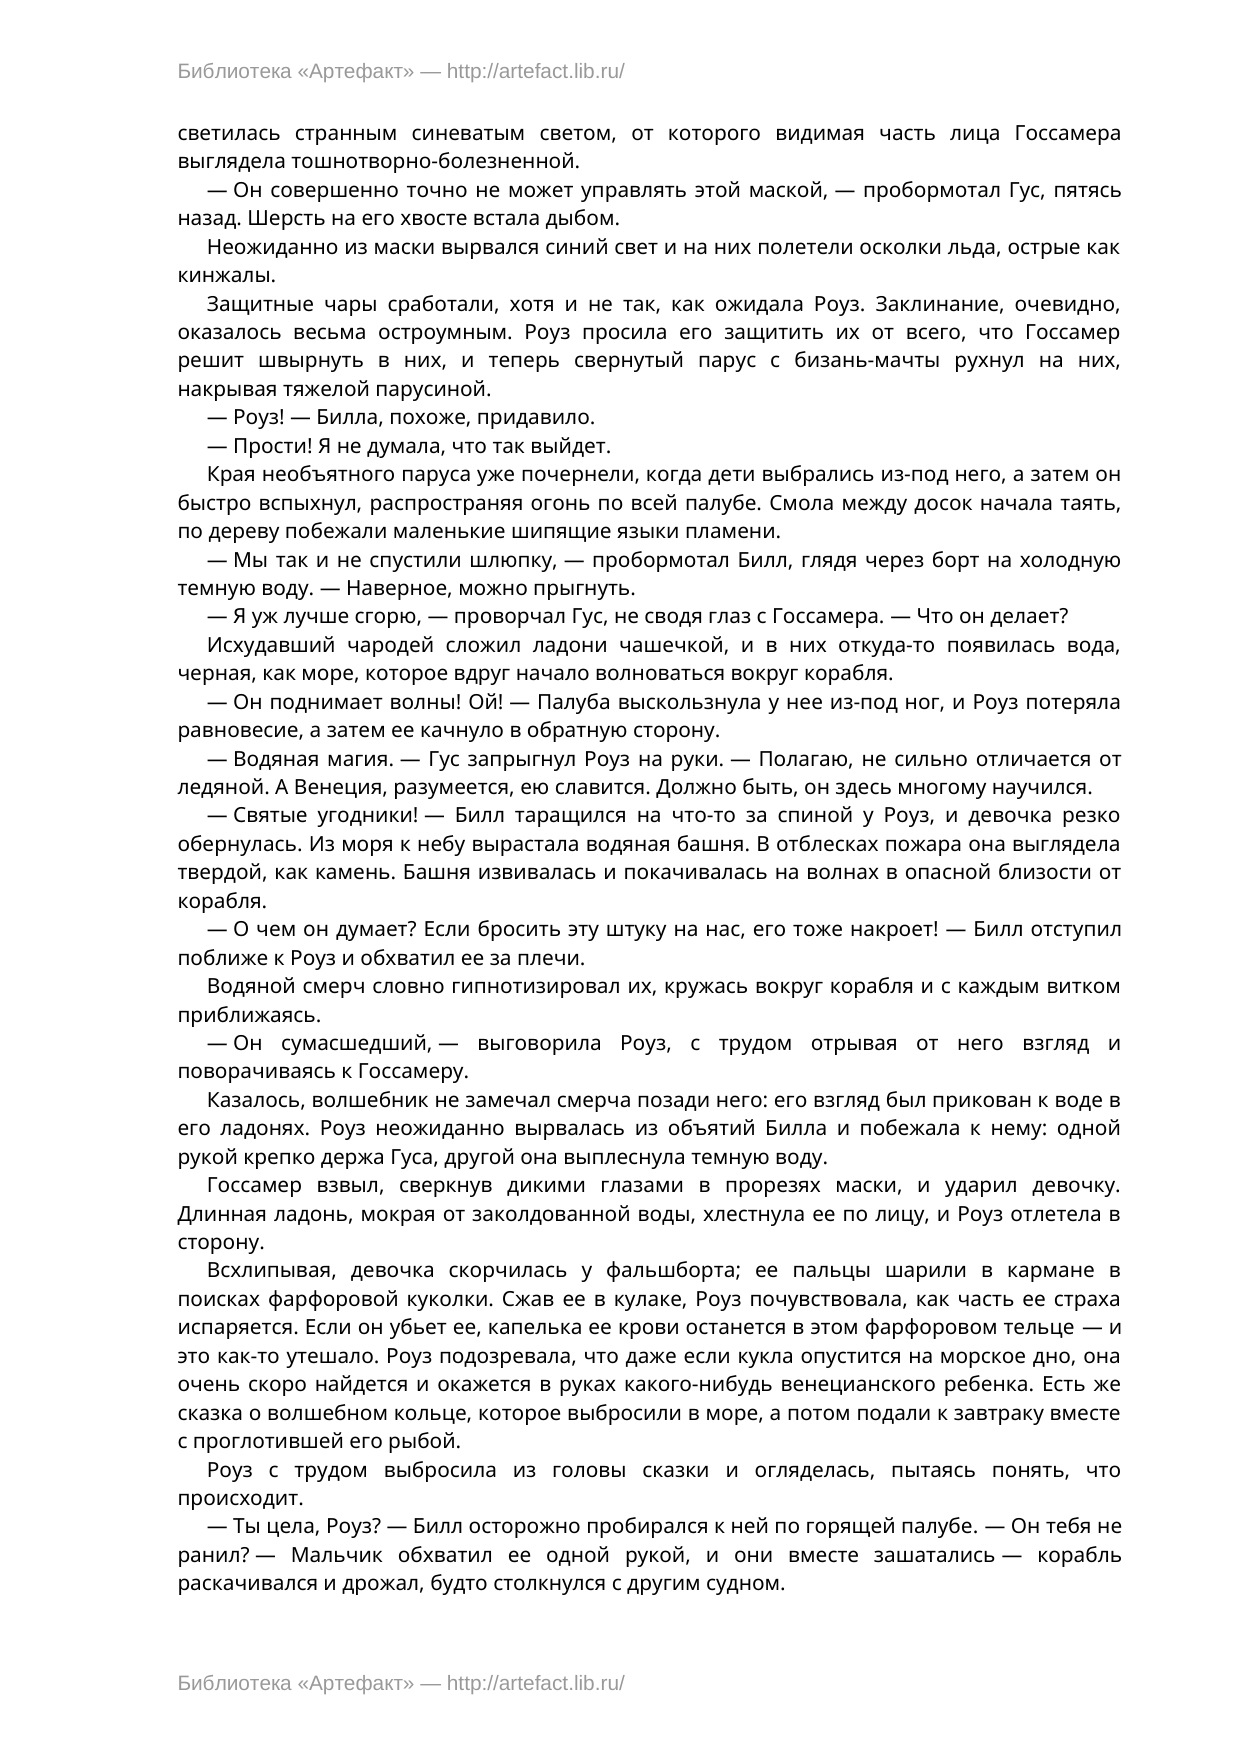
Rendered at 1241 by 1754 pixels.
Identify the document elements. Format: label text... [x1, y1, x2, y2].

text — Он поднимает волны! Ой! — Палуба выскользнула у нее из-под ног, и Роуз потеряла равновесие, а затем ее качнуло в обратную сторону. [177, 687, 1122, 744]
text — Он совершенно точно не может управлять этой маской, — пробормотал Гус, пятясь назад. Шерсть на его хвосте встала дыбом. [177, 175, 1122, 232]
text — Роуз! — Билла, похоже, придавило. [177, 402, 1122, 431]
text Защитные чары сработали, хотя и не так, как ожидала Роуз. Заклинание, очевидно, оказалось весьма остроумным. Роуз просила его защитить их от всего, что Госсамер решит швырнуть в них, и теперь свернутый парус с бизань-мачты рухнул на них, накрывая тяжелой парусиной. [177, 289, 1122, 402]
text — Прости! Я не думала, что так выйдет. [177, 431, 1122, 459]
text Неожиданно из маски вырвался синий свет и на них полетели осколки льда, острые как кинжалы. [177, 232, 1122, 289]
text — Я уж лучше сгорю, — проворчал Гус, не сводя глаз с Госсамера. — Что он делает? [177, 602, 1122, 630]
text Водяной смерч словно гипнотизировал их, кружась вокруг корабля и с каждым витком приближаясь. [177, 971, 1122, 1028]
text — Мы так и не спустили шлюпку, — пробормотал Билл, глядя через борт на холодную темную воду. — Наверное, можно прыгнуть. [177, 545, 1122, 602]
text Всхлипывая, девочка скорчилась у фальшборта; ее пальцы шарили в кармане в поисках фарфоровой куколки. Сжав ее в кулаке, Роуз почувствовала, как часть ее страха испаряется. Если он убьет ее, капелька ее крови останется в этом фарфоровом тельце — и это как-то утешало. Роуз подозревала, что даже если кукла опустится на морское дно, она очень скоро найдется и окажется в руках какого-нибудь венецианского ребенка. Есть же сказка о волшебном кольце, которое выбросили в море, а потом подали к завтраку вместе с проглотившей его рыбой. [177, 1256, 1122, 1455]
text Исхудавший чародей сложил ладони чашечкой, и в них откуда-то появилась вода, черная, как море, которое вдруг начало волноваться вокруг корабля. [177, 630, 1122, 687]
text Казалось, волшебник не замечал смерча позади него: его взгляд был прикован к воде в его ладонях. Роуз неожиданно вырвалась из объятий Билла и побежала к нему: одной рукой крепко держа Гуса, другой она выплеснула темную воду. [177, 1085, 1122, 1170]
text — Ты цела, Роуз? — Билл осторожно пробирался к ней по горящей палубе. — Он тебя не ранил? — Мальчик обхватил ее одной рукой, и они вместе зашатались — корабль раскачивался и дрожал, будто столкнулся с другим судном. [177, 1512, 1122, 1597]
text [177, 118, 1122, 175]
text — Святые угодники! — Билл таращился на что-то за спиной у Роуз, и девочка резко обернулась. Из моря к небу вырастала водяная башня. В отблесках пожара она выглядела твердой, как камень. Башня извивалась и покачивалась на волнах в опасной близости от корабля. [177, 801, 1122, 914]
text — Он сумасшедший, — выговорила Роуз, с трудом отрывая от него взгляд и поворачиваясь к Госсамеру. [177, 1028, 1122, 1085]
text — О чем он думает? Если бросить эту штуку на нас, его тоже накроет! — Билл отступил поближе к Роуз и обхватил ее за плечи. [177, 914, 1122, 971]
text — Водяная магия. — Гус запрыгнул Роуз на руки. — Полагаю, не сильно отличается от ледяной. А Венеция, разумеется, ею славится. Должно быть, он здесь многому научился. [177, 744, 1122, 801]
text Роуз с трудом выбросила из головы сказки и огляделась, пытаясь понять, что происходит. [177, 1455, 1122, 1512]
text Края необъятного паруса уже почернели, когда дети выбрались из-под него, а затем он быстро вспыхнул, распространяя огонь по всей палубе. Смола между досок начала таять, по дереву побежали маленькие шипящие языки пламени. [177, 459, 1122, 545]
text Госсамер взвыл, сверкнув дикими глазами в прорезях маски, и ударил девочку. Длинная ладонь, мокрая от заколдованной воды, хлестнула ее по лицу, и Роуз отлетела в сторону. [177, 1170, 1122, 1256]
